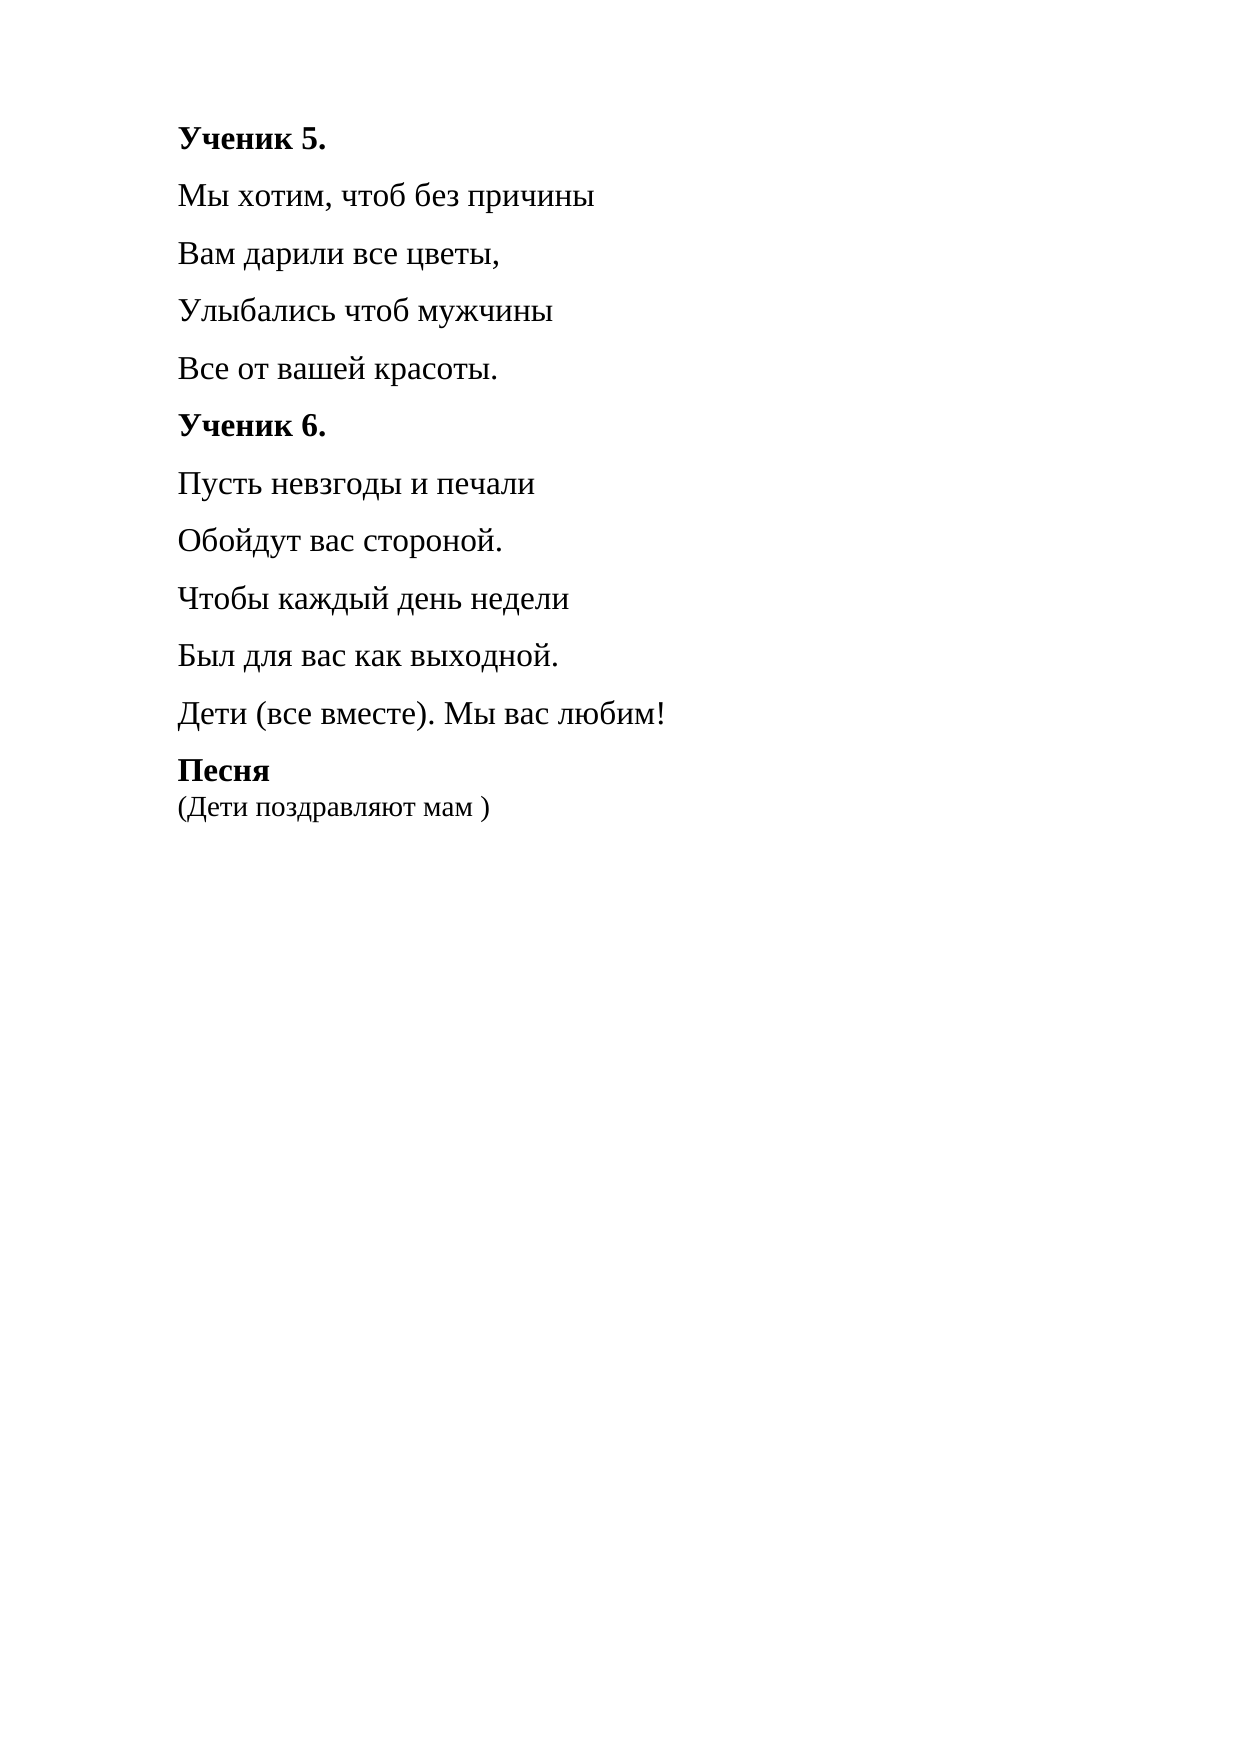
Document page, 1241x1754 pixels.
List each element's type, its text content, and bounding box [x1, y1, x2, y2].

text Ученик 5. [177, 118, 1152, 156]
text Песня [177, 751, 1152, 789]
text Был для вас как выходной. [177, 636, 1152, 674]
text Вам дарили все цветы, [177, 233, 1152, 271]
text Пусть невзгоды и печали [177, 463, 1152, 501]
text Ученик 6. [177, 406, 1152, 444]
text Обойдут вас стороной. [177, 521, 1152, 559]
text Дети (все вместе). Мы вас любим! [177, 693, 1152, 731]
text Мы хотим, чтоб без причины [177, 176, 1152, 214]
text Все от вашей красоты. [177, 348, 1152, 386]
text Чтобы каждый день недели [177, 578, 1152, 616]
text (Дети поздравляют мам ) [177, 789, 1152, 822]
text Улыбались чтоб мужчины [177, 291, 1152, 329]
